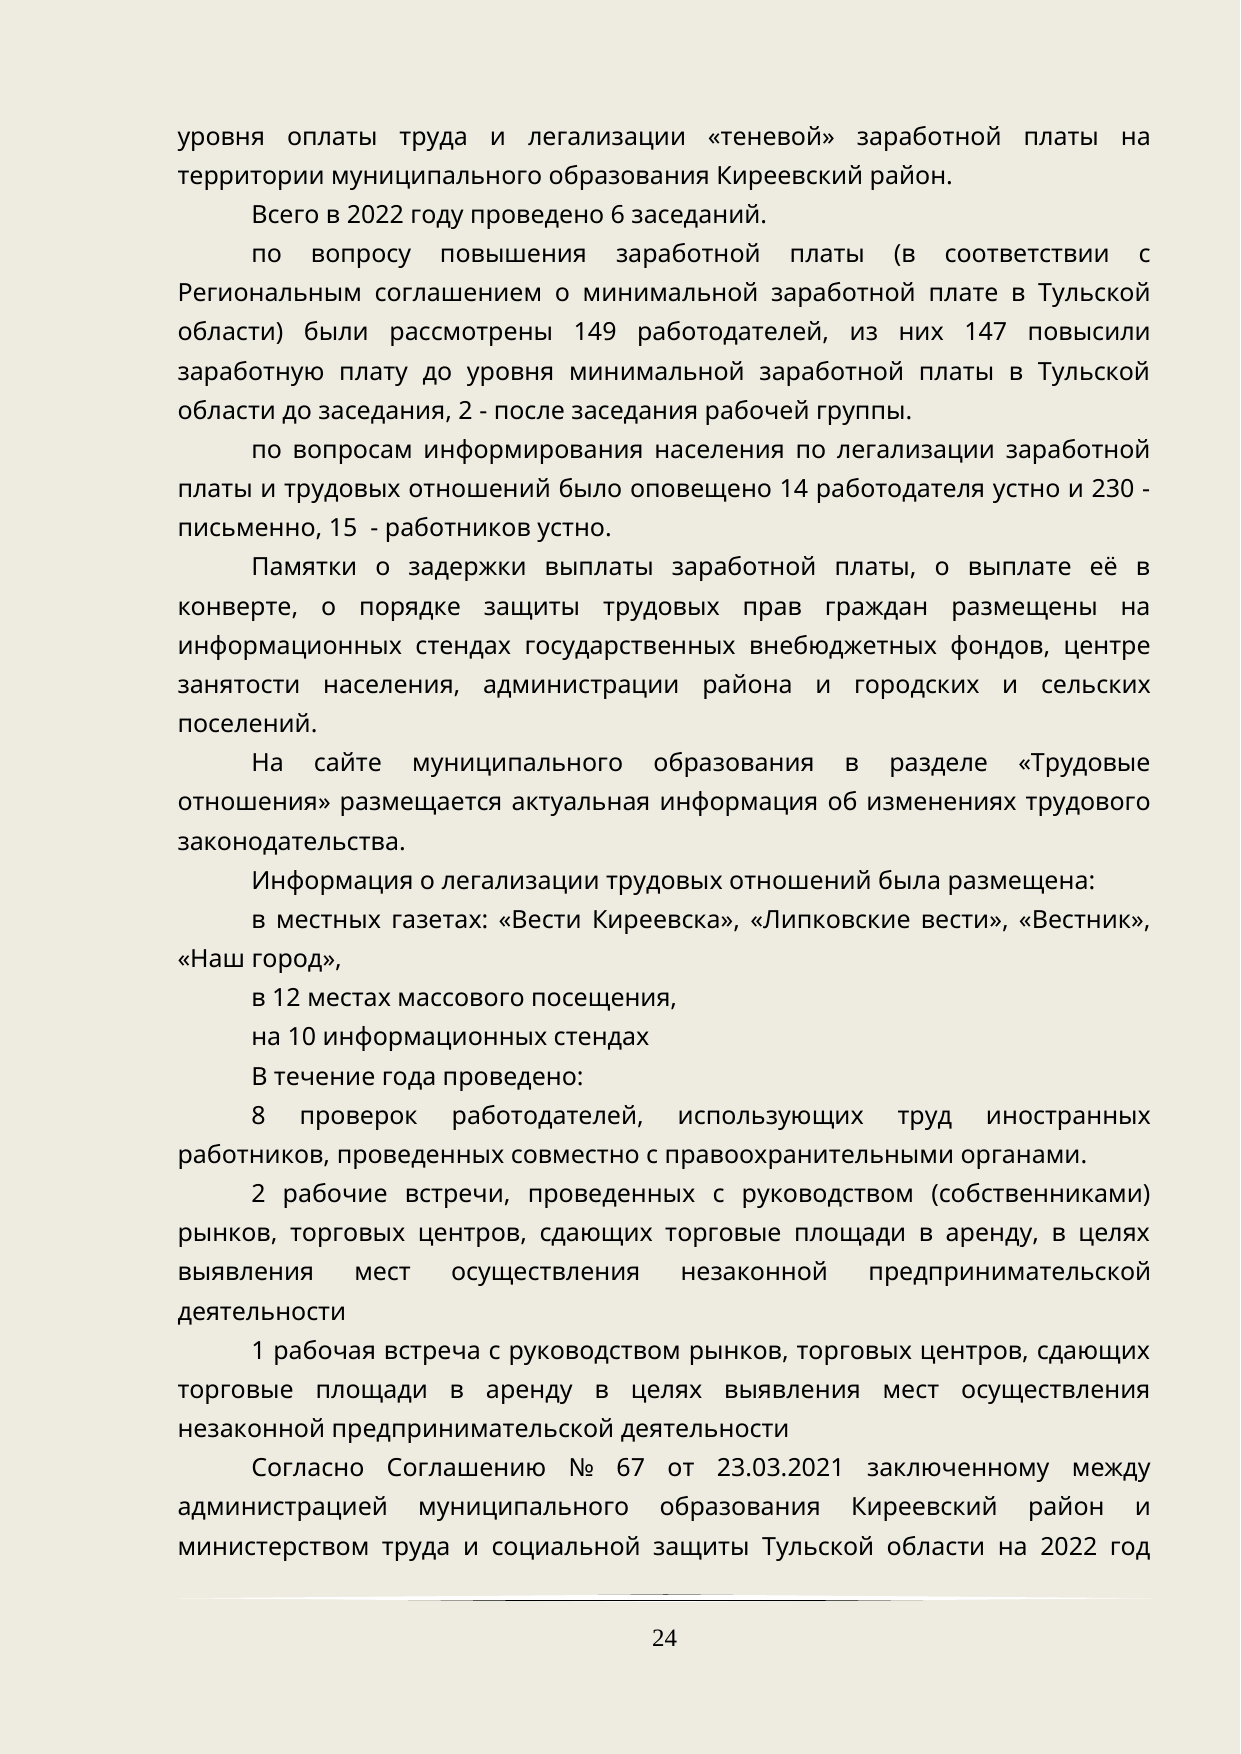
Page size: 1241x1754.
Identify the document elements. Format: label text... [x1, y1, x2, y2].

text Памятки о задержки выплаты заработной платы, о выплате её в конверте, о порядке защиты трудовых прав граждан размещены на информационных стендах государственных внебюджетных фондов, центре занятости населения, администрации района и городских и сельских поселений. [177, 549, 1152, 740]
text 8 проверок работодателей, использующих труд иностранных работников, проведенных совместно с правоохранительными органами. [177, 1097, 1152, 1171]
text в 12 местах массового посещения, [177, 980, 1152, 1014]
text в местных газетах: «Вести Киреевска», «Липковские вести», «Вестник», «Наш город», [177, 901, 1152, 975]
text 2 рабочие встречи, проведенных с руководством (собственниками) рынков, торговых центров, сдающих торговые площади в аренду, в целях выявления мест осуществления незаконной предпринимательской деятельности [177, 1176, 1152, 1327]
text В течение года проведено: [177, 1058, 1152, 1092]
text Всего в 2022 году проведено 6 заседаний. [177, 196, 1152, 231]
text по вопросам информирования населения по легализации заработной платы и трудовых отношений было оповещено 14 работодателя устно и 230 -письменно, 15 - работников устно. [177, 431, 1152, 544]
text Информация о легализации трудовых отношений была размещена: [177, 862, 1152, 896]
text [177, 118, 1152, 191]
text по вопросу повышения заработной платы (в соответствии с Региональным соглашением о минимальной заработной плате в Тульской области) были рассмотрены 149 работодателей, из них 147 повысили заработную плату до уровня минимальной заработной платы в Тульской области до заседания, 2 - после заседания рабочей группы. [177, 236, 1152, 426]
text На сайте муниципального образования в разделе «Трудовые отношения» размещается актуальная информация об изменениях трудового законодательства. [177, 745, 1152, 857]
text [177, 1450, 1152, 1562]
text 1 рабочая встреча с руководством рынков, торговых центров, сдающих торговые площади в аренду в целях выявления мест осуществления незаконной предпринимательской деятельности [177, 1332, 1152, 1445]
text на 10 информационных стендах [177, 1019, 1152, 1053]
